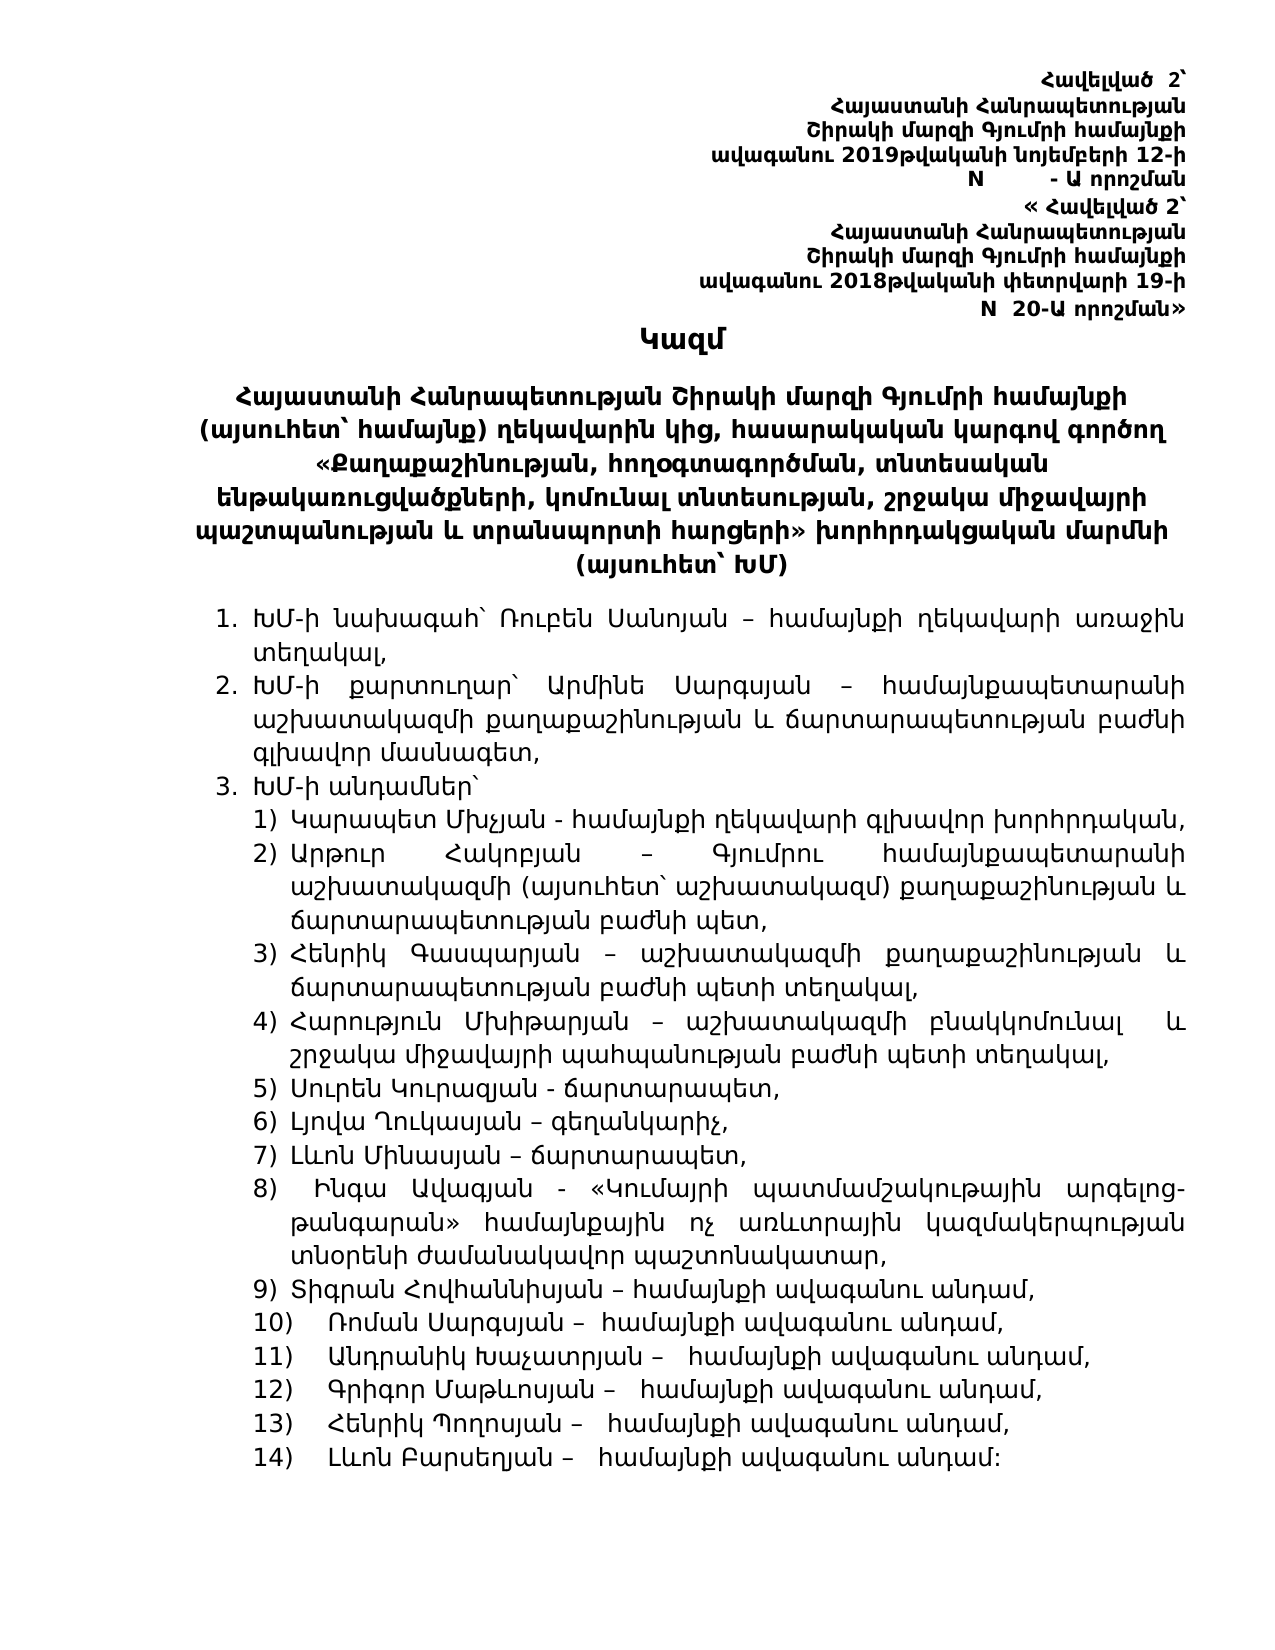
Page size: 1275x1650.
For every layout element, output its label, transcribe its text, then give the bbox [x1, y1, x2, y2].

list Տիգրան Հովհաննիսյան – համայնքի ավագանու անդամ, [252, 1275, 1186, 1304]
text Հայաստանի Հանրապետության [177, 220, 1186, 244]
text Հայաստանի Հանրապետության Շիրակի մարզի Գյումրի համայնքի (այսուհետ՝ համայնք) ղեկավարին կից, հասարակական կարգով գործող «Քաղաքաշինության, հողօգտագործման, տնտեսական ենթակառուցվածքների, կոմունալ տնտեսության, շրջակա միջավայրի պաշտպանության և տրանսպորտի հարցերի» խորհրդակցական մարմնի (այսուհետ՝ ԽՄ) [177, 382, 1186, 579]
text « Հավելված 2՝ [177, 191, 1186, 220]
list Հենրիկ Պողոսյան – համայնքի ավագանու անդամ, [252, 1409, 1186, 1438]
list Կարապետ Մխչյան - համայնքի ղեկավարի գլխավոր խորհրդական, [252, 805, 1186, 834]
list Անդրանիկ Խաչատրյան – համայնքի ավագանու անդամ, [252, 1342, 1186, 1371]
list ԽՄ-ի նախագահ՝ Ռուբեն Սանոյան – համայնքի ղեկավարի առաջին տեղակալ, [215, 604, 1186, 667]
list ԽՄ-ի քարտուղար՝ Արմինե Սարգսյան – համայնքապետարանի աշխատակազմի քաղաքաշինության և ճարտարապետության բաժնի գլխավոր մասնագետ, [215, 671, 1186, 767]
list ԽՄ-ի անդամներ՝ [215, 772, 1186, 801]
list Լևոն Բարսեղյան – համայնքի ավագանու անդամ: [252, 1443, 1186, 1472]
text Շիրակի մարզի Գյումրի համայնքի [177, 244, 1186, 269]
text Շիրակի մարզի Գյումրի համայնքի [177, 118, 1186, 143]
text Կազմ [177, 322, 1186, 356]
text N 20-Ա որոշման» [177, 293, 1186, 322]
list Ինգա Ավագյան - «Կումայրի պատմամշակութային արգելոց-թանգարան» համայնքային ոչ առևտրային կազմակերպության տնօրենի ժամանակավոր պաշտոնակատար, [252, 1174, 1186, 1271]
text ավագանու 2018թվականի փետրվարի 19-ի [177, 269, 1186, 293]
text Հավելված 2՝ [177, 66, 1186, 94]
text N - Ա որոշման [177, 167, 1186, 191]
list Ռոման Սարգսյան – համայնքի ավագանու անդամ, [252, 1308, 1186, 1338]
list Հենրիկ Գասպարյան – աշխատակազմի քաղաքաշինության և ճարտարապետության բաժնի պետի տեղակալ, [252, 939, 1186, 1002]
text ավագանու 2019թվականի նոյեմբերի 12-ի [177, 143, 1186, 167]
text Հայաստանի Հանրապետության [177, 94, 1186, 118]
list Հարություն Մխիթարյան – աշխատակազմի բնակկոմունալ և շրջակա միջավայրի պահպանության բաժնի պետի տեղակալ, [252, 1007, 1186, 1069]
list Լևոն Մինասյան – ճարտարապետ, [252, 1141, 1186, 1170]
list Սուրեն Կուրազյան - ճարտարապետ, [252, 1074, 1186, 1103]
list Լյովա Ղուկասյան – գեղանկարիչ, [252, 1107, 1186, 1136]
list Գրիգոր Մաթևոսյան – համայնքի ավագանու անդամ, [252, 1376, 1186, 1405]
list Արթուր Հակոբյան – Գյումրու համայնքապետարանի աշխատակազմի (այսուհետ՝ աշխատակազմ) քաղաքաշինության և ճարտարապետության բաժնի պետ, [252, 839, 1186, 935]
